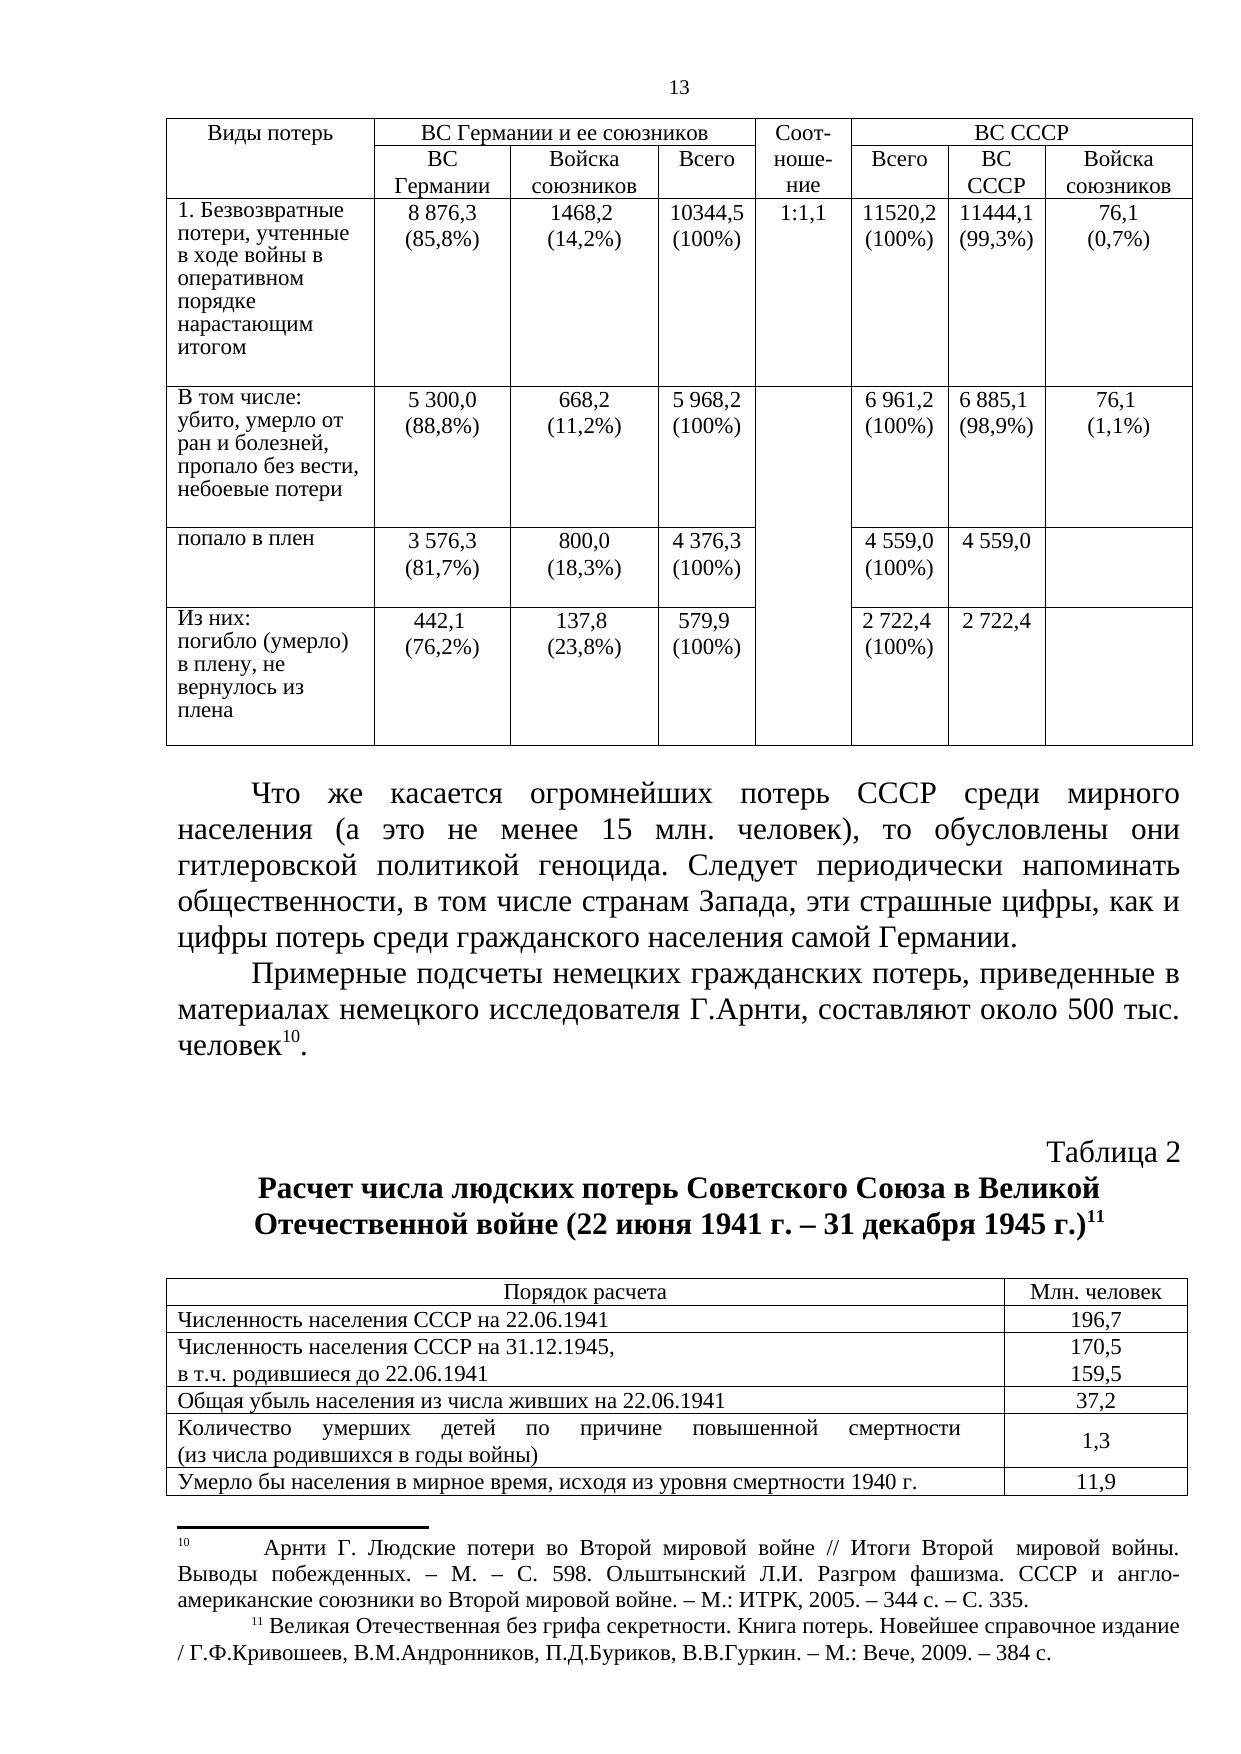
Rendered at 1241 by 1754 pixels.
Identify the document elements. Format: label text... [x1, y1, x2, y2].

table_cell 196,7 [1005, 1306, 1187, 1332]
table_cell 5 300,0 (88,8%) [375, 387, 510, 527]
table_cell 137,8 (23,8%) [511, 608, 658, 744]
table_cell 37,2 [1005, 1387, 1187, 1413]
table_header Соот-ноше-ние [756, 119, 851, 198]
table_cell 668,2 (11,2%) [511, 387, 658, 527]
table_cell 76,1 (0,7%) [1046, 199, 1192, 386]
table_cell Войска союзников [1046, 146, 1192, 198]
table_cell 5 968,2 (100%) [659, 387, 755, 527]
table_cell 2 722,4 [949, 608, 1045, 744]
table_cell ВС Германии [375, 146, 510, 198]
table_cell Войска союзников [511, 146, 658, 198]
table_cell Всего [852, 146, 948, 198]
table_cell В том числе: убито, умерло от ран и болезней, пропало без вести, небоевые потери [167, 387, 374, 527]
text Что же касается огромнейших потерь СССР среди мирного населения (а это не менее 15 млн. человек), то обусловлены они гитлеровской политикой геноцида. Следует периодически напоминать общественности, в том числе странам Запада, эти страшные цифры, как и цифры потерь среди гражданского населения самой Германии. [177, 774, 1181, 954]
text Таблица 2 [177, 1134, 1181, 1169]
table_header Виды потерь [167, 119, 374, 198]
table_cell Численность населения СССР на 22.06.1941 [167, 1306, 1004, 1332]
table_cell [756, 387, 851, 744]
table_cell Из них: погибло (умерло) в плену, не вернулось из плена [167, 608, 374, 744]
table_cell 8 876,3 (85,8%) [375, 199, 510, 386]
table_cell попало в плен [167, 528, 374, 607]
table_cell 6 961,2 (100%) [852, 387, 948, 527]
table_cell 442,1 (76,2%) [375, 608, 510, 744]
table_cell [1046, 528, 1192, 607]
table_cell 6 885,1 (98,9%) [949, 387, 1045, 527]
table_cell 1:1,1 [756, 199, 851, 386]
table_cell 579,9 (100%) [659, 608, 755, 744]
table_cell Умерло бы населения в мирное время, исходя из уровня смертности . [167, 1468, 1004, 1494]
table_cell Общая убыль населения из числа живших на 22.06.1941 [167, 1387, 1004, 1413]
table_cell 1468,2 (14,2%) [511, 199, 658, 386]
table_cell 10344,5 (100%) [659, 199, 755, 386]
table_cell 11,9 [1005, 1468, 1187, 1494]
table_cell Количество умерших детей по причине повышенной смертности (из числа родившихся в годы войны) [167, 1414, 1004, 1467]
table_cell Всего [659, 146, 755, 198]
table_cell 4 376,3 (100%) [659, 528, 755, 607]
table_cell Численность населения СССР на 31.12.1945, в т.ч. родившиеся до 22.06.1941 [167, 1333, 1004, 1386]
text Расчет числа людских потерь Советского Союза в Великой Отечественной войне (22 июня . – 31 декабря .) [177, 1169, 1181, 1241]
table_cell [1046, 608, 1192, 744]
text Примерные подсчеты немецких гражданских потерь, приведенные в материалах немецкого исследователя Г.Арнти, составляют около 500 тыс. человек. [177, 954, 1181, 1062]
table_cell 2 722,4 (100%) [852, 608, 948, 744]
table_cell 4 559,0 [949, 528, 1045, 607]
table_cell 4 559,0 (100%) [852, 528, 948, 607]
table_header Млн. человек [1005, 1279, 1187, 1305]
table_cell 1,3 [1005, 1414, 1187, 1467]
table_cell 3 576,3 (81,7%) [375, 528, 510, 607]
table_cell 170,5 159,5 [1005, 1333, 1187, 1386]
table_cell 11444,1 (99,3%) [949, 199, 1045, 386]
table_cell 800,0 (18,3%) [511, 528, 658, 607]
table_cell 11520,2 (100%) [852, 199, 948, 386]
table_header ВС Германии и ее союзников [375, 119, 755, 145]
table_cell ВС СССР [949, 146, 1045, 198]
table_header ВС СССР [852, 119, 1192, 145]
table_cell 1. Безвозвратные потери, учтенные в ходе войны в оперативном порядке нарастающим итогом [167, 199, 374, 386]
table_header Порядок расчета [167, 1279, 1004, 1305]
table_cell 76,1 (1,1%) [1046, 387, 1192, 527]
